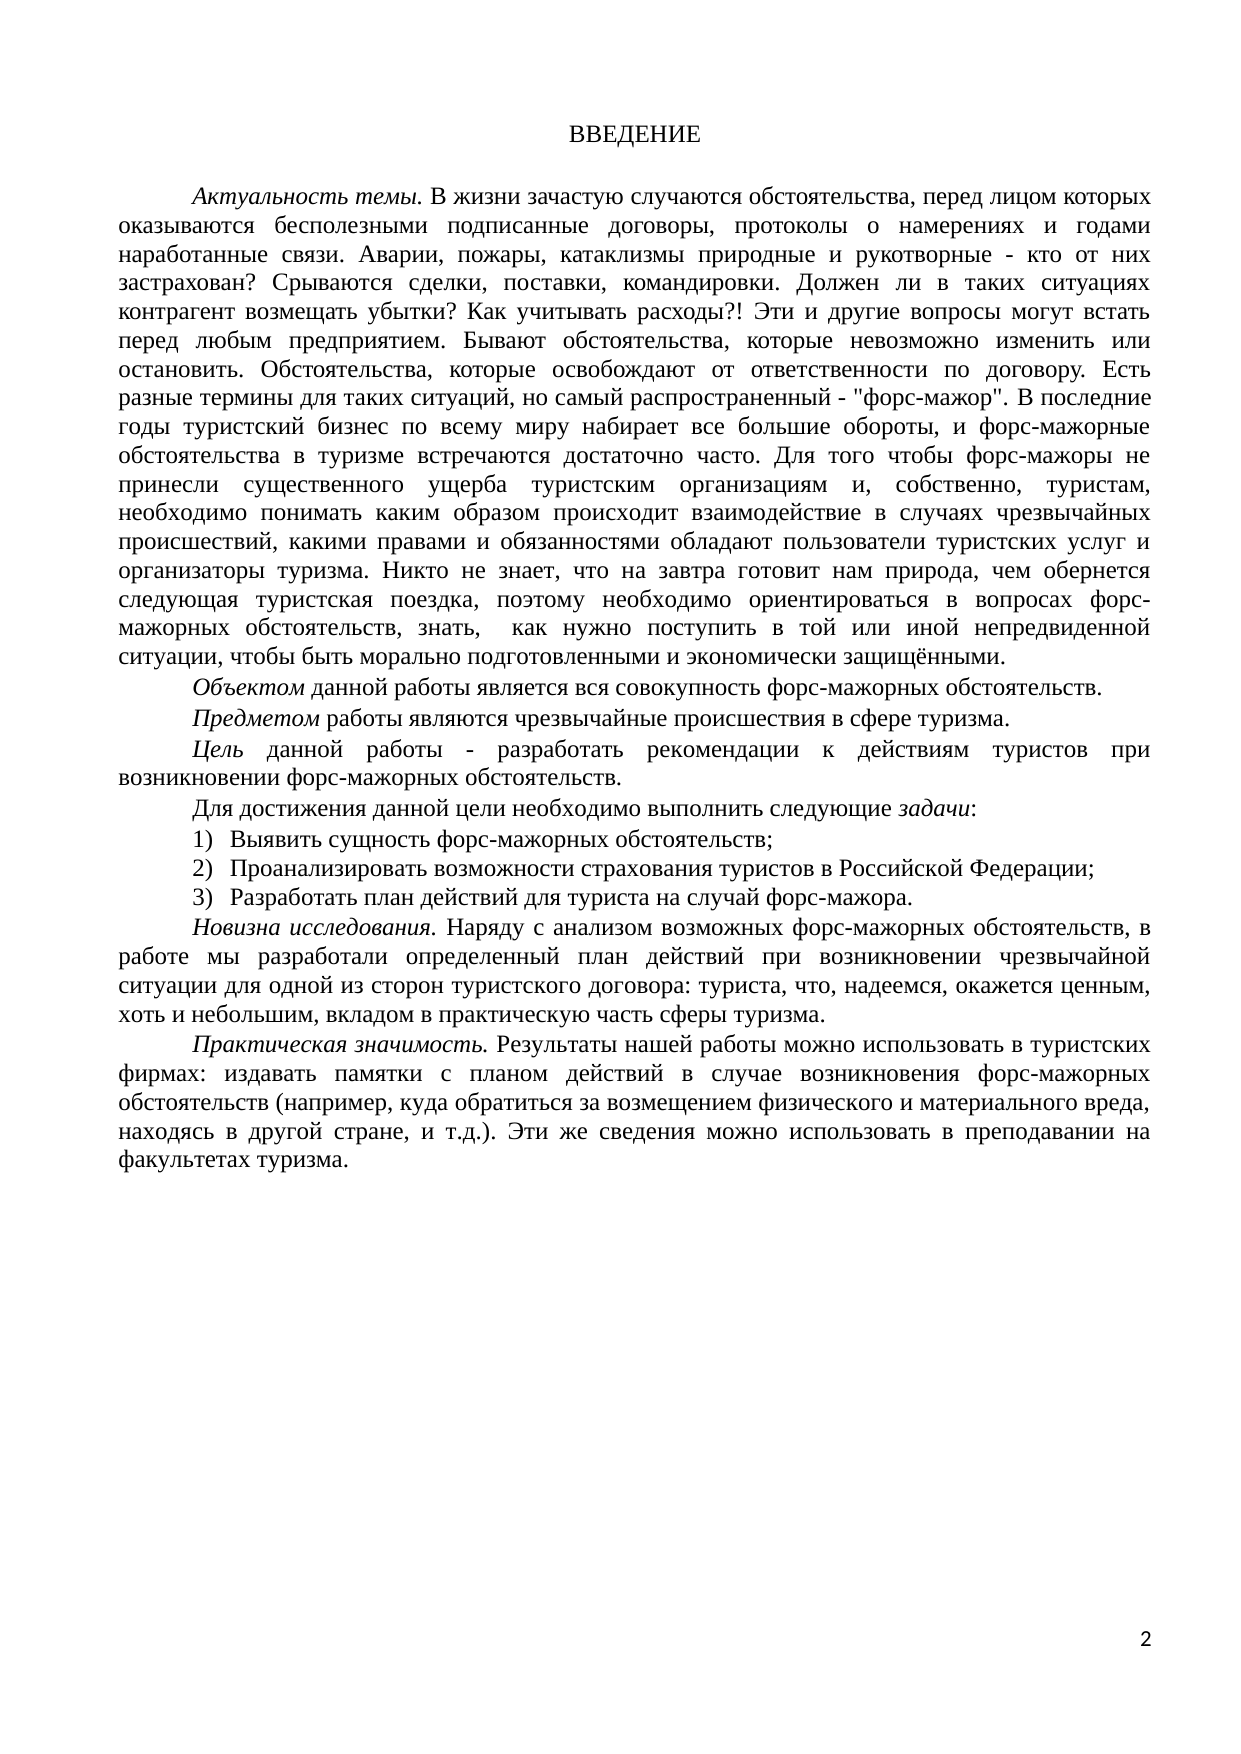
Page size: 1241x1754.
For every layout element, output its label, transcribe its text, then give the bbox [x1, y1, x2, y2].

text Новизна исследования. Наряду с анализом возможных форс-мажорных обстоятельств, в работе мы разработали определенный план действий при возникновении чрезвычайной ситуации для одной из сторон туристского договора: туриста, что, надеемся, окажется ценным, хоть и небольшим, вкладом в практическую часть сферы туризма. [118, 912, 1152, 1027]
text Объектом данной работы является вся совокупность форс-мажорных обстоятельств. [118, 672, 1152, 701]
text Для достижения данной цели необходимо выполнить следующие задачи: [118, 793, 1152, 822]
text Актуальность темы. В жизни зачастую случаются обстоятельства, перед лицом которых оказываются бесполезными подписанные договоры, протоколы о намерениях и годами наработанные связи. Аварии, пожары, катаклизмы природные и рукотворные - кто от них застрахован? Срываются сделки, поставки, командировки. Должен ли в таких ситуациях контрагент возмещать убытки? Как учитывать расходы?! Эти и другие вопросы могут встать перед любым предприятием. Бывают обстоятельства, которые невозможно изменить или остановить. Обстоятельства, которые освобождают от ответственности по договору. Есть разные термины для таких ситуаций, но самый распространенный - "форс-мажор". В последние годы туристский бизнес по всему миру набирает все большие обороты, и форс-мажорные обстоятельства в туризме встречаются достаточно часто. Для того чтобы форс-мажоры не принесли существенного ущерба туристским организациям и, собственно, туристам, необходимо понимать каким образом происходит взаимодействие в случаях чрезвычайных происшествий, какими правами и обязанностями обладают пользователи туристских услуг и организаторы туризма. Никто не знает, что на завтра готовит нам природа, чем обернется следующая туристская поездка, поэтому необходимо ориентироваться в вопросах форс-мажорных обстоятельств, знать, как нужно поступить в той или иной непредвиденной ситуации, чтобы быть морально подготовленными и экономически защищёнными. [118, 181, 1152, 670]
list Разработать план действий для туриста на случай форс-мажора. [192, 882, 1152, 910]
list Выявить сущность форс-мажорных обстоятельств; [192, 824, 1152, 853]
text Цель данной работы - разработать рекомендации к действиям туристов при возникновении форс-мажорных обстоятельств. [118, 734, 1152, 791]
text ВВЕДЕНИЕ [118, 119, 1152, 148]
text Предметом работы являются чрезвычайные происшествия в сфере туризма. [118, 703, 1152, 732]
list Проанализировать возможности страхования туристов в Российской Федерации; [192, 853, 1152, 882]
text Практическая значимость. Результаты нашей работы можно использовать в туристских фирмах: издавать памятки с планом действий в случае возникновения форс-мажорных обстоятельств (например, куда обратиться за возмещением физического и материального вреда, находясь в другой стране, и т.д.). Эти же сведения можно использовать в преподавании на факультетах туризма. [118, 1029, 1152, 1173]
